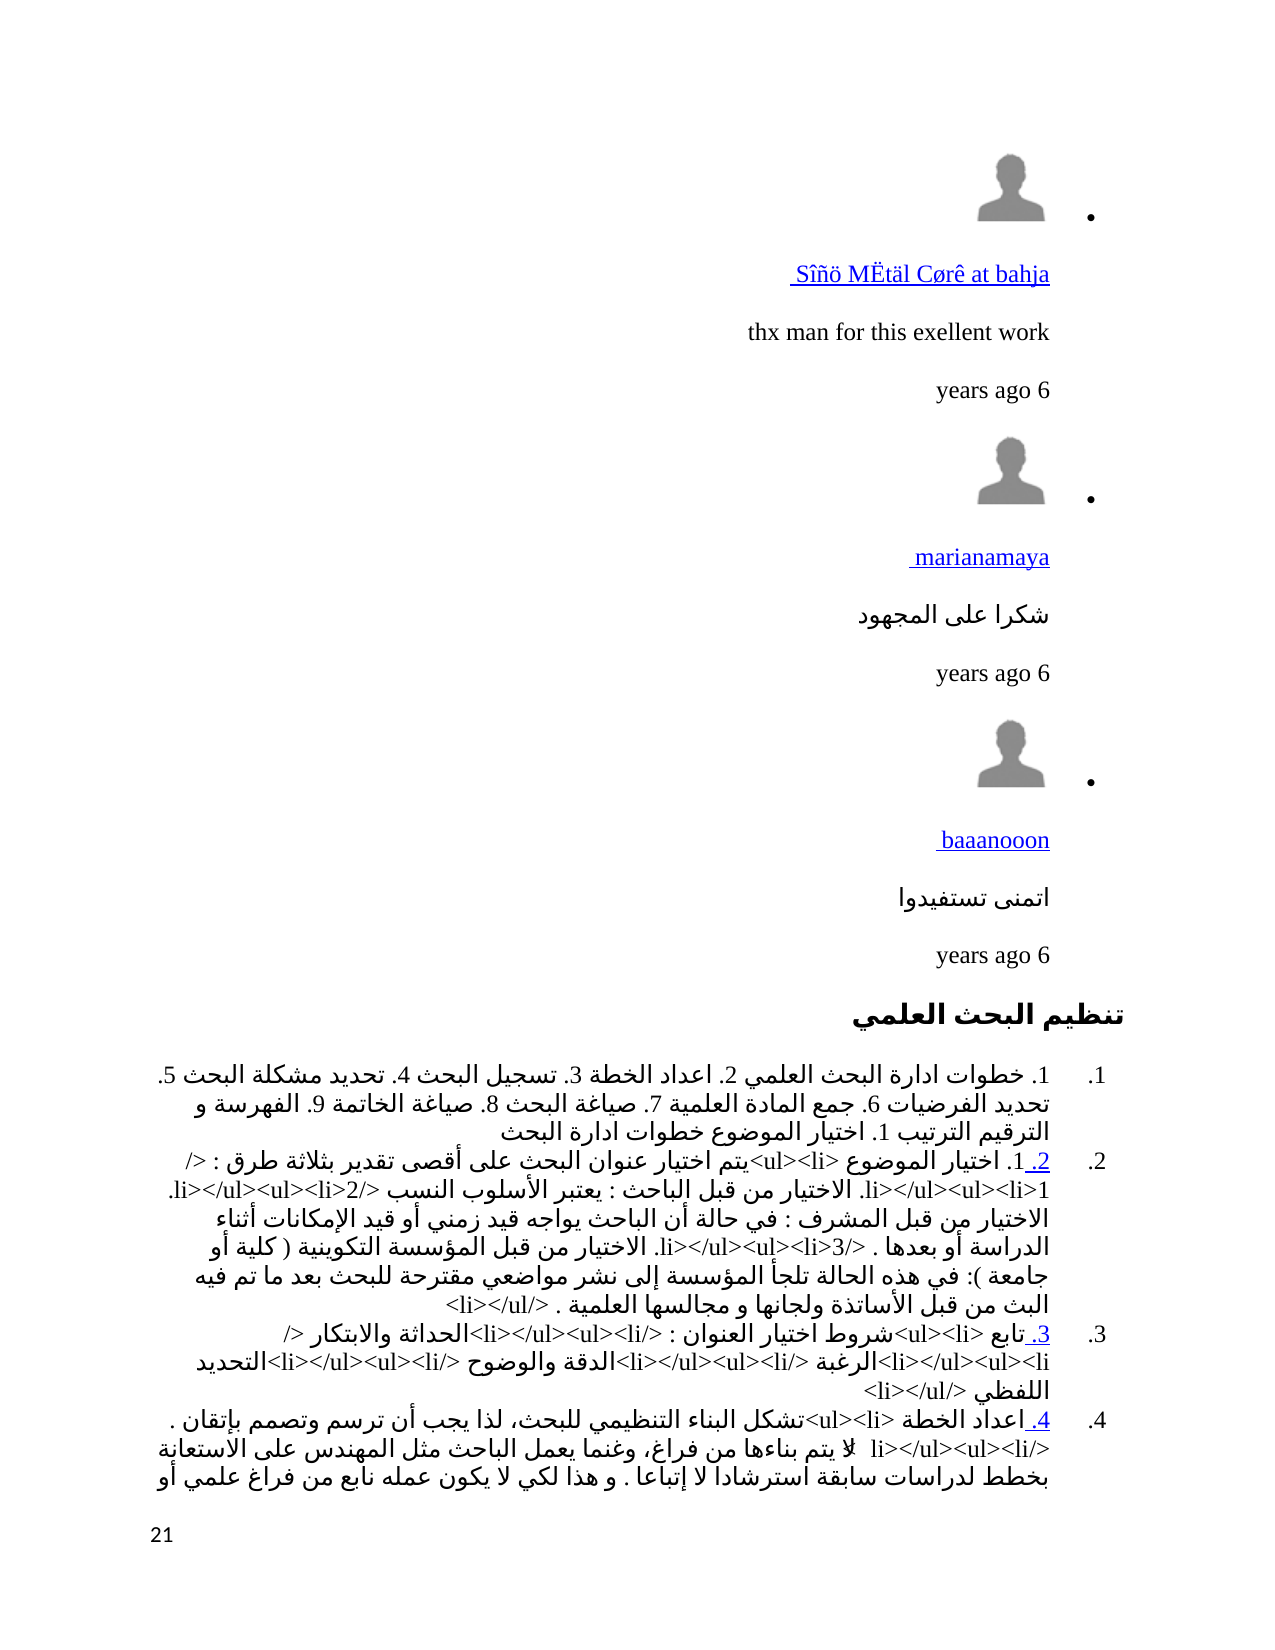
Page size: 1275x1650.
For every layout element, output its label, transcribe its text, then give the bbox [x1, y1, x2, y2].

text marianamaya [150, 542, 1050, 571]
text 6 years ago [150, 941, 1050, 969]
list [150, 1405, 1087, 1491]
text اتمنى تستفيدوا [150, 883, 1050, 911]
text شكرا على المجهود [150, 600, 1050, 628]
text baaanooon [150, 825, 1050, 853]
picture [975, 715, 1050, 791]
text Sîñö MËtäl Cørê at bahja [150, 259, 1050, 288]
text thx man for this exellent work [150, 317, 1050, 346]
text تنظيم البحث العلمي [150, 998, 1125, 1031]
list 2. 1. اختيار الموضوع <ul><li>يتم اختيار عنوان البحث على أقصى تقدير بثلاثة طرق : </li></ul><ul><li>1. الاختيار من قبل الباحث : يعتبر الأسلوب النسب </li></ul><ul><li>2. الاختيار من قبل المشرف : في حالة أن الباحث يواجه قيد زمني أو قيد الإمكانات أثناء الدراسة أو بعدها . </li></ul><ul><li>3. الاختيار من قبل المؤسسة التكوينية ( كلية أو جامعة ): في هذه الحالة تلجأ المؤسسة إلى نشر مواضعي مقترحة للبحث بعد ما تم فيه البث من قبل الأساتذة ولجانها و مجالسها العلمية . </li></ul> [150, 1146, 1087, 1319]
text 6 years ago [150, 658, 1050, 686]
list 1. خطوات ادارة البحث العلمي 2. اعداد الخطة 3. تسجيل البحث 4. تحديد مشكلة البحث 5. تحديد الفرضيات 6. جمع المادة العلمية 7. صياغة البحث 8. صياغة الخاتمة 9. الفهرسة و الترقيم الترتيب 1. اختيار الموضوع خطوات ادارة البحث [150, 1060, 1087, 1146]
picture [975, 150, 1050, 225]
picture [975, 432, 1050, 508]
text 6 years ago [150, 375, 1050, 404]
list 3. تابع <ul><li>شروط اختيار العنوان : </li></ul><ul><li>الحداثة والابتكار </li></ul><ul><li>الرغبة </li></ul><ul><li>الدقة والوضوح </li></ul><ul><li>التحديد اللفظي </li></ul> [150, 1319, 1087, 1405]
